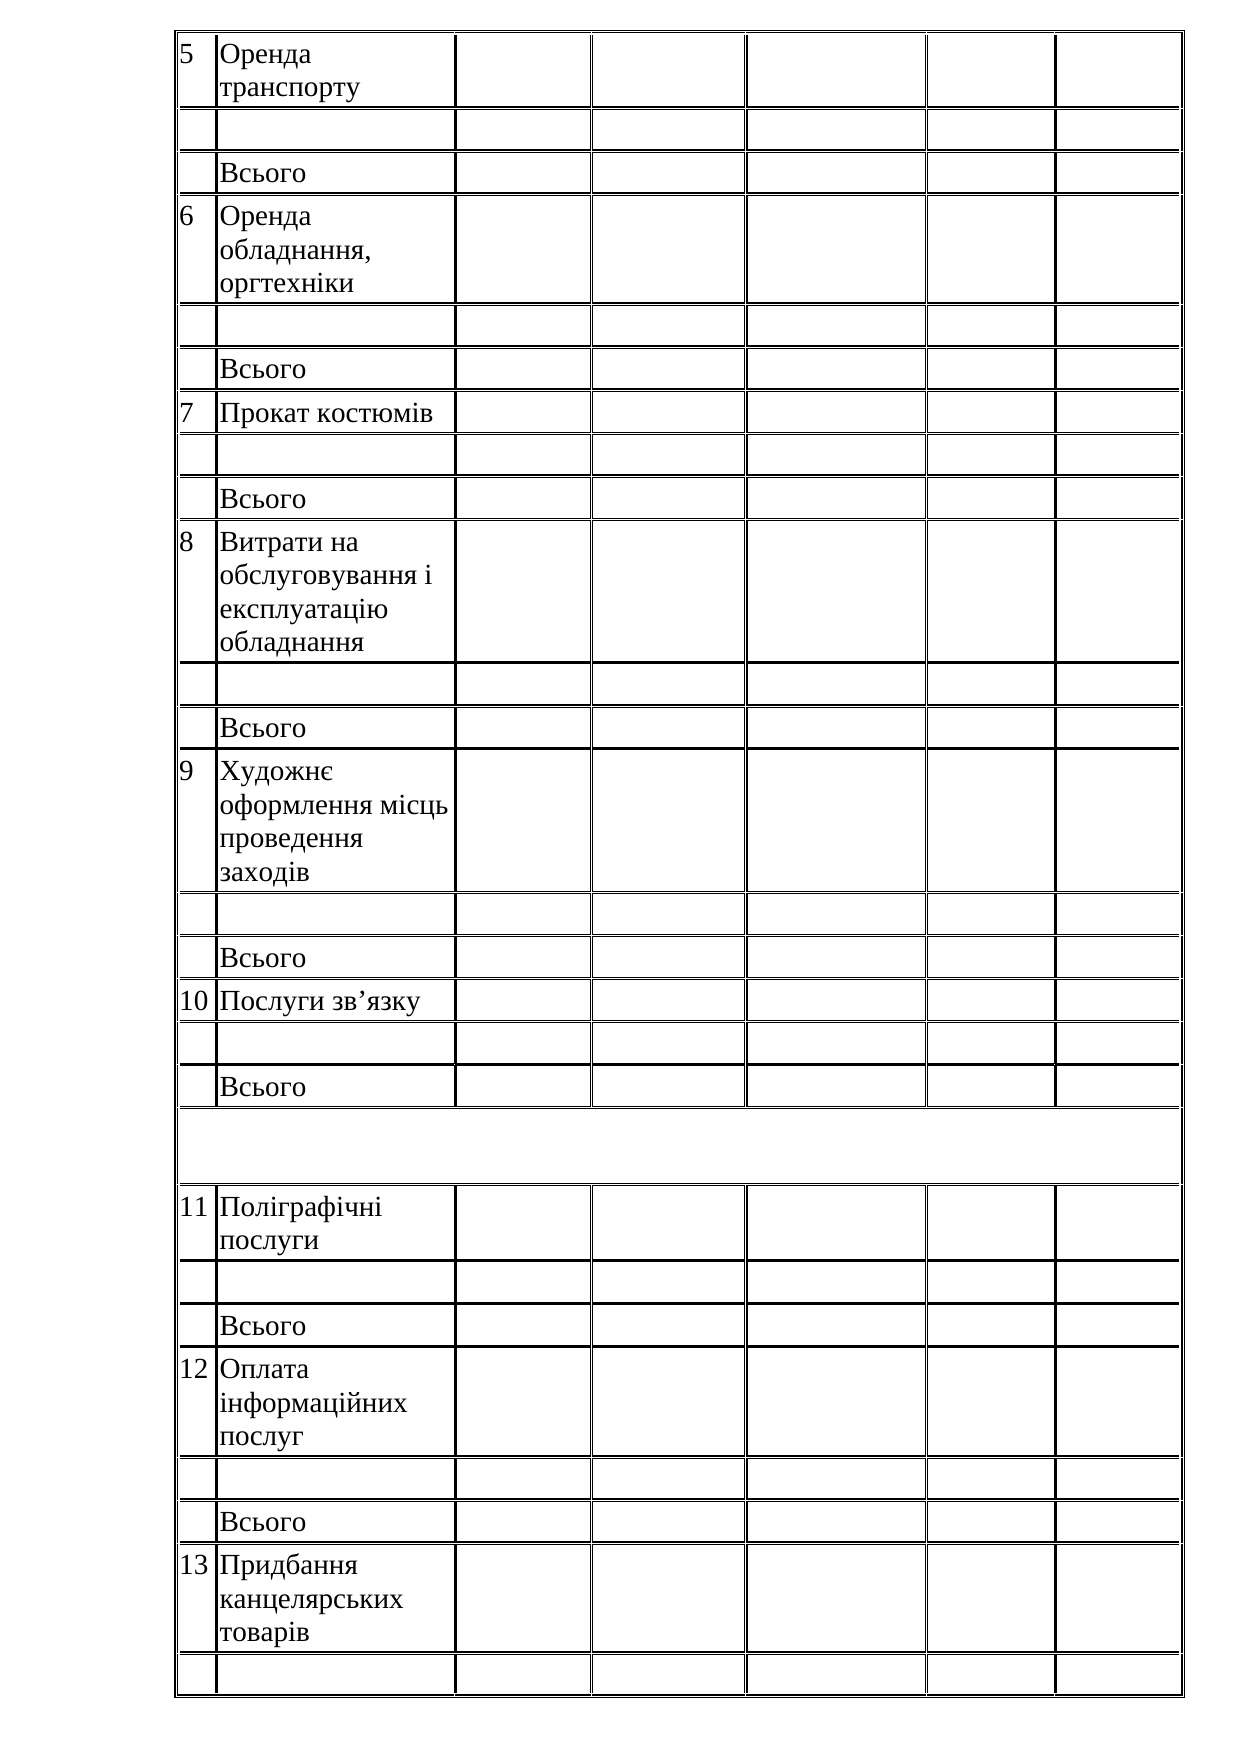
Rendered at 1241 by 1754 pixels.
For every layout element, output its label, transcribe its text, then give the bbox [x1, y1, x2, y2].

table_cell [457, 708, 590, 747]
table_cell [748, 392, 925, 431]
table_cell [593, 1545, 744, 1651]
table_cell [593, 1262, 744, 1302]
table_cell 13 [178, 1541, 215, 1651]
table_cell [593, 1023, 744, 1063]
table_cell [748, 110, 925, 149]
table_cell [218, 664, 454, 704]
table_cell Всього [218, 1502, 454, 1541]
table_cell [457, 937, 590, 977]
table_cell [178, 106, 215, 149]
table_cell 12 [178, 1345, 215, 1455]
table_cell [748, 196, 925, 302]
table_cell [593, 1502, 744, 1541]
table_cell Всього [218, 153, 454, 192]
table_cell [593, 980, 744, 1020]
table_cell [748, 435, 925, 474]
table_cell [218, 1459, 454, 1498]
table_cell [928, 478, 1054, 517]
table_cell [593, 196, 744, 302]
table_cell [593, 306, 744, 345]
table_cell [928, 750, 1054, 891]
table_cell [1057, 661, 1181, 704]
table_cell [593, 1066, 744, 1106]
table_cell [593, 750, 744, 891]
table_cell [1057, 747, 1181, 891]
table_cell [593, 937, 744, 977]
table_cell [178, 345, 215, 388]
table_cell [593, 392, 744, 431]
table_cell [928, 1186, 1054, 1259]
table_cell [928, 980, 1054, 1020]
table_cell [1057, 1259, 1181, 1302]
table_cell [593, 349, 744, 388]
table_cell [748, 153, 925, 192]
table_cell [592, 31, 746, 106]
table_cell [218, 306, 454, 345]
table_cell [457, 1305, 590, 1345]
table_cell [1055, 977, 1183, 1020]
table_cell [1055, 1651, 1182, 1694]
table_cell [178, 149, 215, 192]
table_cell [927, 1655, 1055, 1694]
table_cell [928, 1262, 1054, 1302]
table_cell [218, 1023, 454, 1063]
table_cell [455, 1655, 592, 1694]
table_cell [1057, 149, 1182, 192]
table_cell [218, 435, 454, 474]
table_cell [928, 1305, 1054, 1345]
table_cell [457, 306, 590, 345]
table_cell [593, 1348, 744, 1455]
table_cell [455, 33, 592, 106]
table_cell [928, 521, 1054, 661]
table_cell [457, 1186, 590, 1259]
table_cell [218, 1262, 454, 1302]
table_cell [928, 1066, 1054, 1106]
table_cell Художнє оформлення місць проведення заходів [218, 750, 454, 891]
table_cell [178, 1498, 215, 1541]
table_cell [457, 349, 590, 388]
table_cell [928, 937, 1054, 977]
table_cell [457, 110, 590, 149]
table_cell [593, 478, 744, 517]
table_cell Витрати на обслуговування і експлуатацію обладнання [218, 521, 454, 661]
table_cell [928, 349, 1054, 388]
table_cell 9 [178, 747, 215, 891]
table_cell [748, 521, 925, 661]
table_cell [457, 664, 590, 704]
table_cell [216, 1655, 455, 1694]
table_cell 10 [176, 977, 216, 1020]
table_cell [178, 474, 215, 517]
table_cell [593, 110, 744, 149]
table_cell [1057, 1183, 1182, 1259]
table_cell [218, 110, 454, 149]
table_cell [176, 1063, 215, 1106]
table_cell Послуги зв’язку [218, 980, 454, 1020]
table_cell [1057, 1498, 1182, 1541]
table_cell Оплата інформаційних послуг [218, 1348, 454, 1455]
table_cell 6 [178, 192, 215, 302]
table_cell [748, 980, 925, 1020]
table_cell [748, 1305, 925, 1345]
table_cell [178, 1651, 216, 1694]
table_cell [1057, 1455, 1182, 1498]
table_cell Всього [218, 937, 454, 977]
table_cell [457, 153, 590, 192]
table_cell Оренда обладнання, оргтехніки [218, 196, 454, 302]
table_cell [218, 894, 454, 934]
table_cell [457, 1262, 590, 1302]
table_cell [927, 31, 1055, 106]
table_cell [748, 664, 925, 704]
table_cell [1057, 1345, 1181, 1455]
table_cell [1057, 345, 1182, 388]
table_cell [457, 1023, 590, 1063]
table_cell [928, 1348, 1054, 1455]
table_cell [748, 1023, 925, 1063]
table_cell [1057, 1063, 1183, 1106]
table_cell [928, 708, 1054, 747]
table_cell Всього [218, 1066, 454, 1106]
table_cell [176, 1020, 216, 1063]
table_cell [457, 1459, 590, 1498]
table_cell [748, 1066, 925, 1106]
table_cell [928, 153, 1054, 192]
table_cell [928, 110, 1054, 149]
table_cell [1057, 704, 1182, 747]
table_cell [748, 708, 925, 747]
table_cell [928, 196, 1054, 302]
table_cell [748, 1348, 925, 1455]
table_cell [178, 661, 215, 704]
table_cell [928, 1545, 1054, 1651]
table_cell [1057, 431, 1182, 474]
table_cell [593, 1305, 744, 1345]
table_cell [748, 937, 925, 977]
table_cell [457, 894, 590, 934]
table_cell [748, 1502, 925, 1541]
table_cell [928, 1459, 1054, 1498]
table_cell [178, 302, 215, 345]
table_cell [1055, 934, 1183, 977]
table_cell [1057, 302, 1182, 345]
table_cell Поліграфічні послуги [218, 1186, 454, 1259]
table_cell [593, 708, 744, 747]
table_cell [928, 306, 1054, 345]
table_cell [593, 894, 744, 934]
table_cell [746, 1655, 927, 1694]
table_cell [746, 33, 927, 106]
table_cell [928, 392, 1054, 431]
table_cell Всього [218, 349, 454, 388]
table_cell [1055, 33, 1181, 106]
table_cell [1057, 1302, 1181, 1345]
table_cell [593, 435, 744, 474]
table_cell Всього [218, 478, 454, 517]
table_cell [1057, 106, 1182, 149]
table_cell 5 [178, 33, 216, 106]
table_cell [928, 664, 1054, 704]
table_cell 7 [178, 388, 215, 431]
table_cell [928, 1502, 1054, 1541]
table_cell [176, 891, 216, 934]
table_cell [593, 521, 744, 661]
table_cell [178, 1455, 215, 1498]
table_cell [928, 894, 1054, 934]
table_cell [928, 435, 1054, 474]
table_cell [748, 894, 925, 934]
table_cell [457, 392, 590, 431]
table_cell 11 [178, 1183, 215, 1259]
table_cell [593, 1186, 744, 1259]
table_cell [1055, 891, 1183, 934]
table_cell [457, 521, 590, 661]
table_cell [1057, 518, 1182, 661]
table_cell [1057, 1541, 1182, 1651]
table_cell [593, 153, 744, 192]
table_cell [178, 1259, 215, 1302]
table_cell [176, 934, 216, 977]
table_cell Оренда транспорту [216, 31, 455, 106]
table_cell [457, 1502, 590, 1541]
table_cell [457, 435, 590, 474]
table_cell [457, 980, 590, 1020]
table_cell [748, 1545, 925, 1651]
table_cell [748, 1459, 925, 1498]
table_cell [593, 664, 744, 704]
table_cell [457, 1348, 590, 1455]
table_cell Прокат костюмів [218, 392, 454, 431]
table_cell [1057, 388, 1182, 431]
table_cell [457, 478, 590, 517]
table_cell [748, 750, 925, 891]
table_cell [178, 704, 215, 747]
table_cell [748, 306, 925, 345]
table_cell [593, 1459, 744, 1498]
table_cell [178, 1302, 215, 1345]
table_cell [457, 1066, 590, 1106]
table_cell [457, 1545, 590, 1651]
table_cell [1055, 1020, 1183, 1063]
table_cell Всього [218, 708, 454, 747]
table_cell [748, 1262, 925, 1302]
table_cell [748, 349, 925, 388]
table_cell 8 [178, 518, 215, 661]
table_cell [1057, 474, 1182, 517]
table_cell [457, 750, 590, 891]
table_cell [592, 1651, 746, 1694]
table_cell [928, 1023, 1054, 1063]
table_cell Всього [218, 1305, 454, 1345]
table_cell [748, 1186, 925, 1259]
table_cell [457, 196, 590, 302]
table_cell [1057, 192, 1182, 302]
table_cell [176, 1106, 1183, 1182]
table_cell [178, 431, 215, 474]
table_cell Придбання канцелярських товарів [218, 1545, 454, 1651]
table_cell [748, 478, 925, 517]
